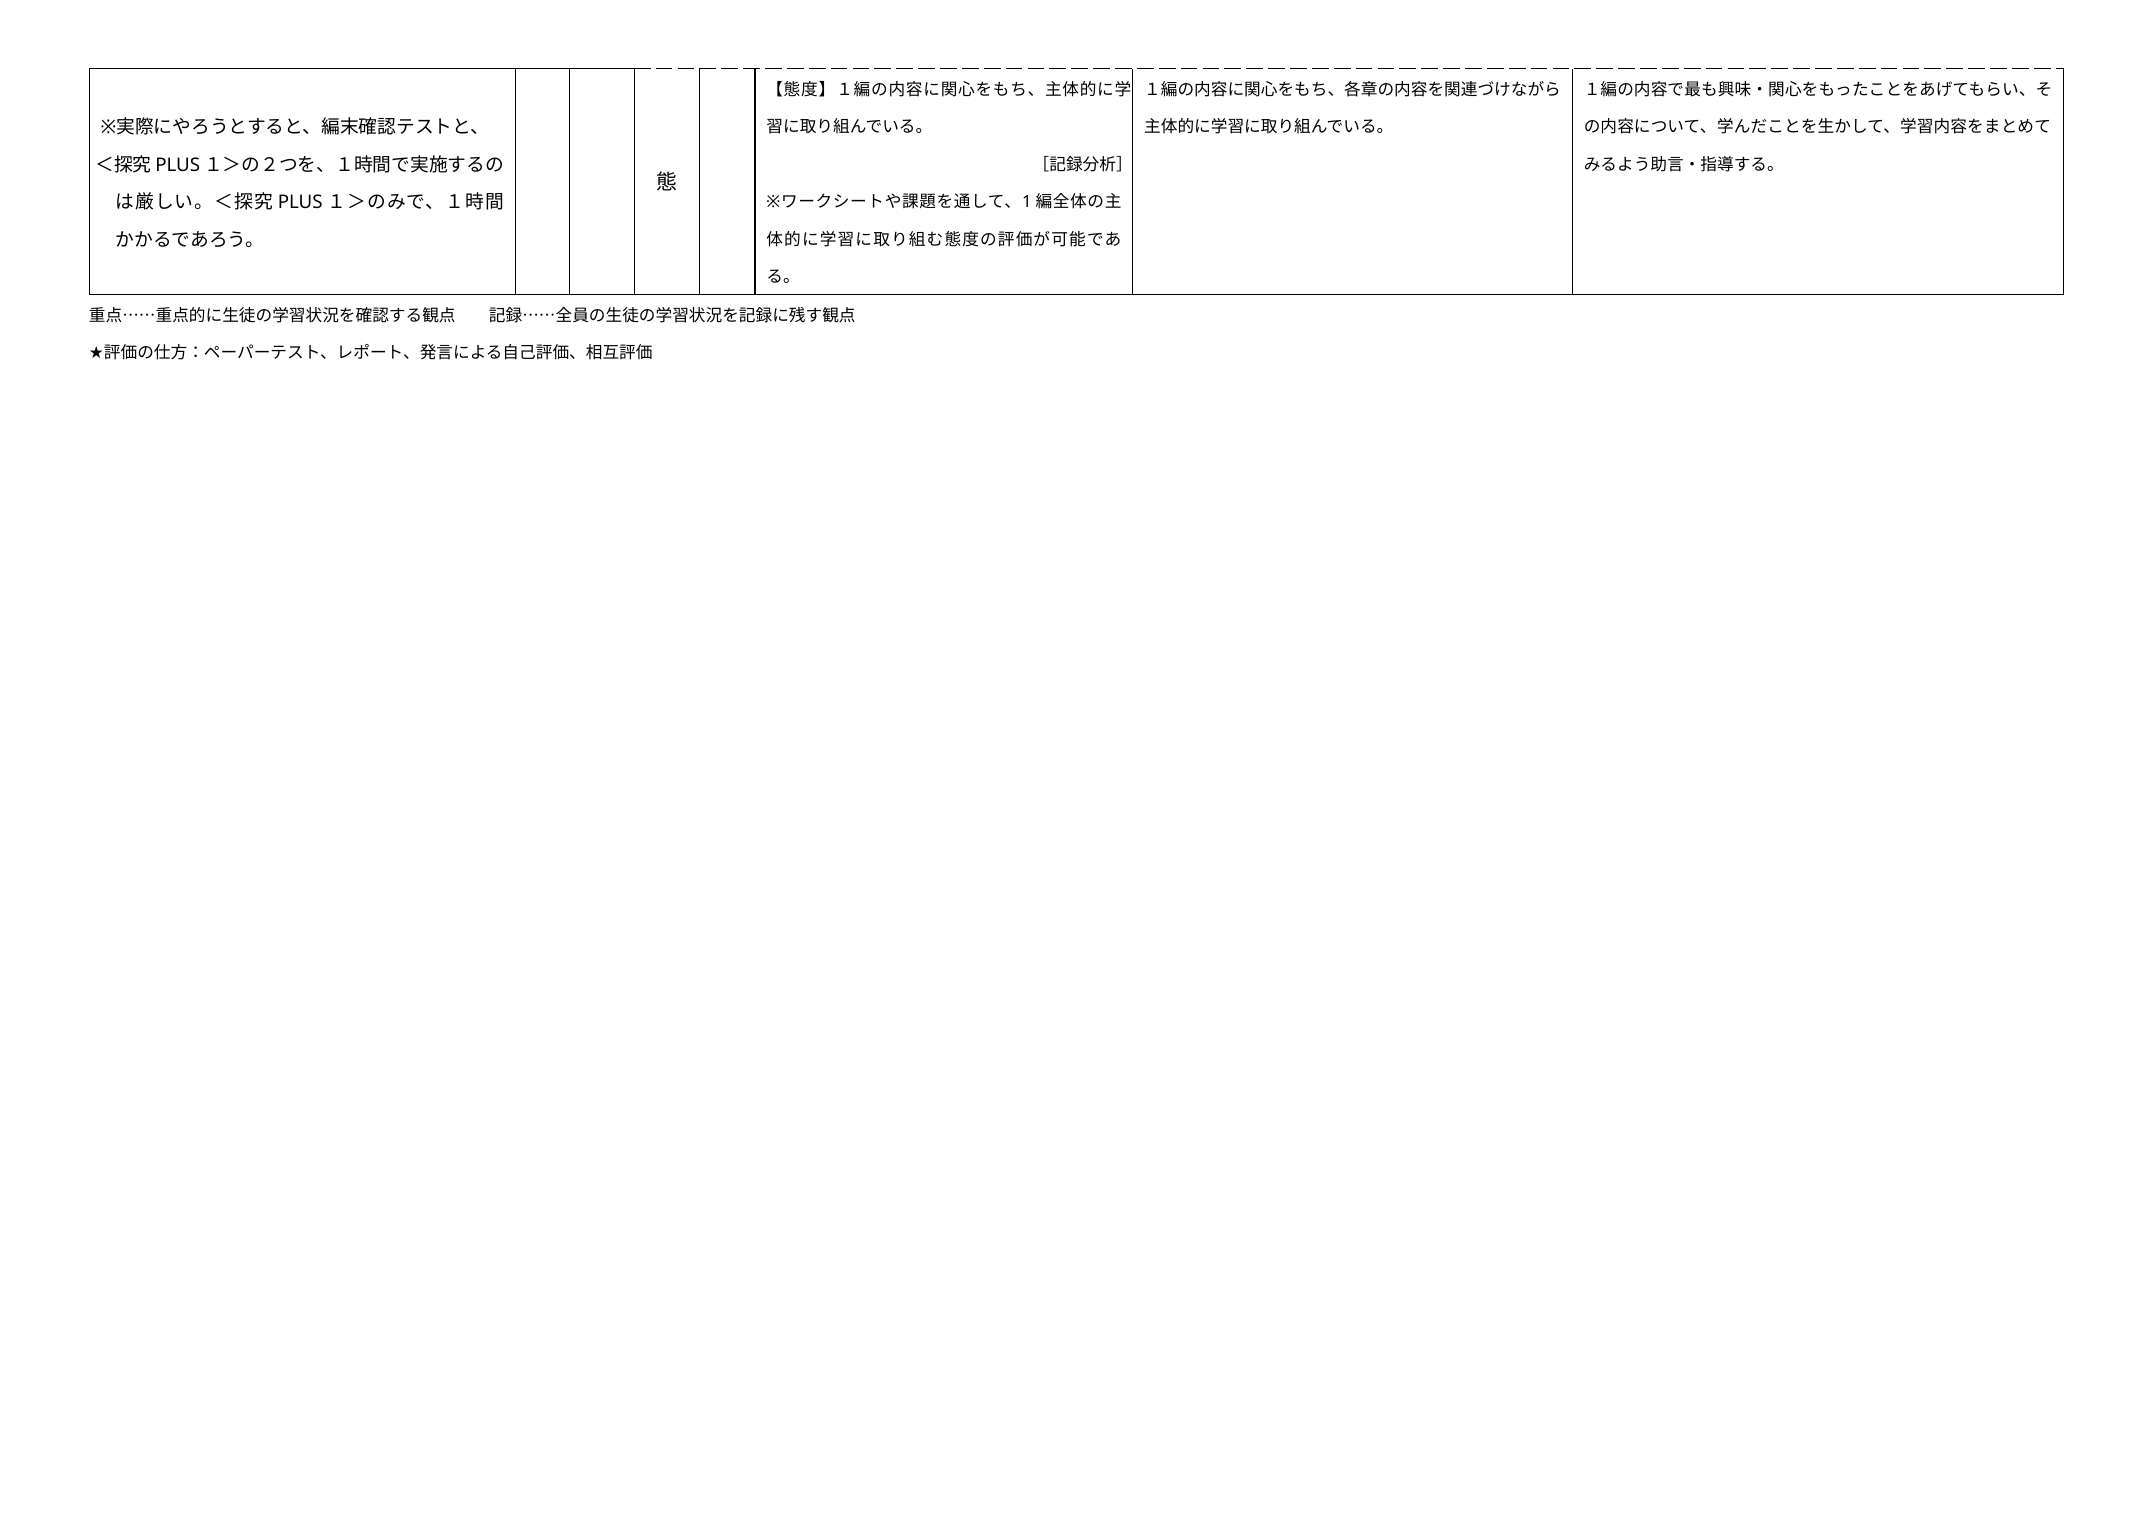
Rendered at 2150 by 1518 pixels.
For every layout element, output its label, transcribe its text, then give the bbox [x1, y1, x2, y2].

table_cell １編の内容で最も興味・関心をもったことをあげてもらい、その内容について、学んだことを生かして、学習内容をまとめてみるよう助言・指導する。 [1572, 68, 2063, 294]
table_cell 態 [635, 68, 699, 294]
text 重点……重点的に生徒の学習状況を確認する観点 記録……全員の生徒の学習状況を記録に残す観点 [89, 295, 2061, 333]
text ★評価の仕方：ペーパーテスト、レポート、発言による自己評価、相互評価 [89, 333, 2061, 370]
table_cell [700, 68, 754, 294]
table_cell 【態度】１編の内容に関心をもち、主体的に学習に取り組んでいる。 ［記録分析］ ※ワークシートや課題を通して、1編全体の主体的に学習に取り組む態度の評価が可能である。 [756, 68, 1133, 294]
table_cell １編の内容に関心をもち、各章の内容を関連づけながら主体的に学習に取り組んでいる。 [1133, 68, 1572, 294]
